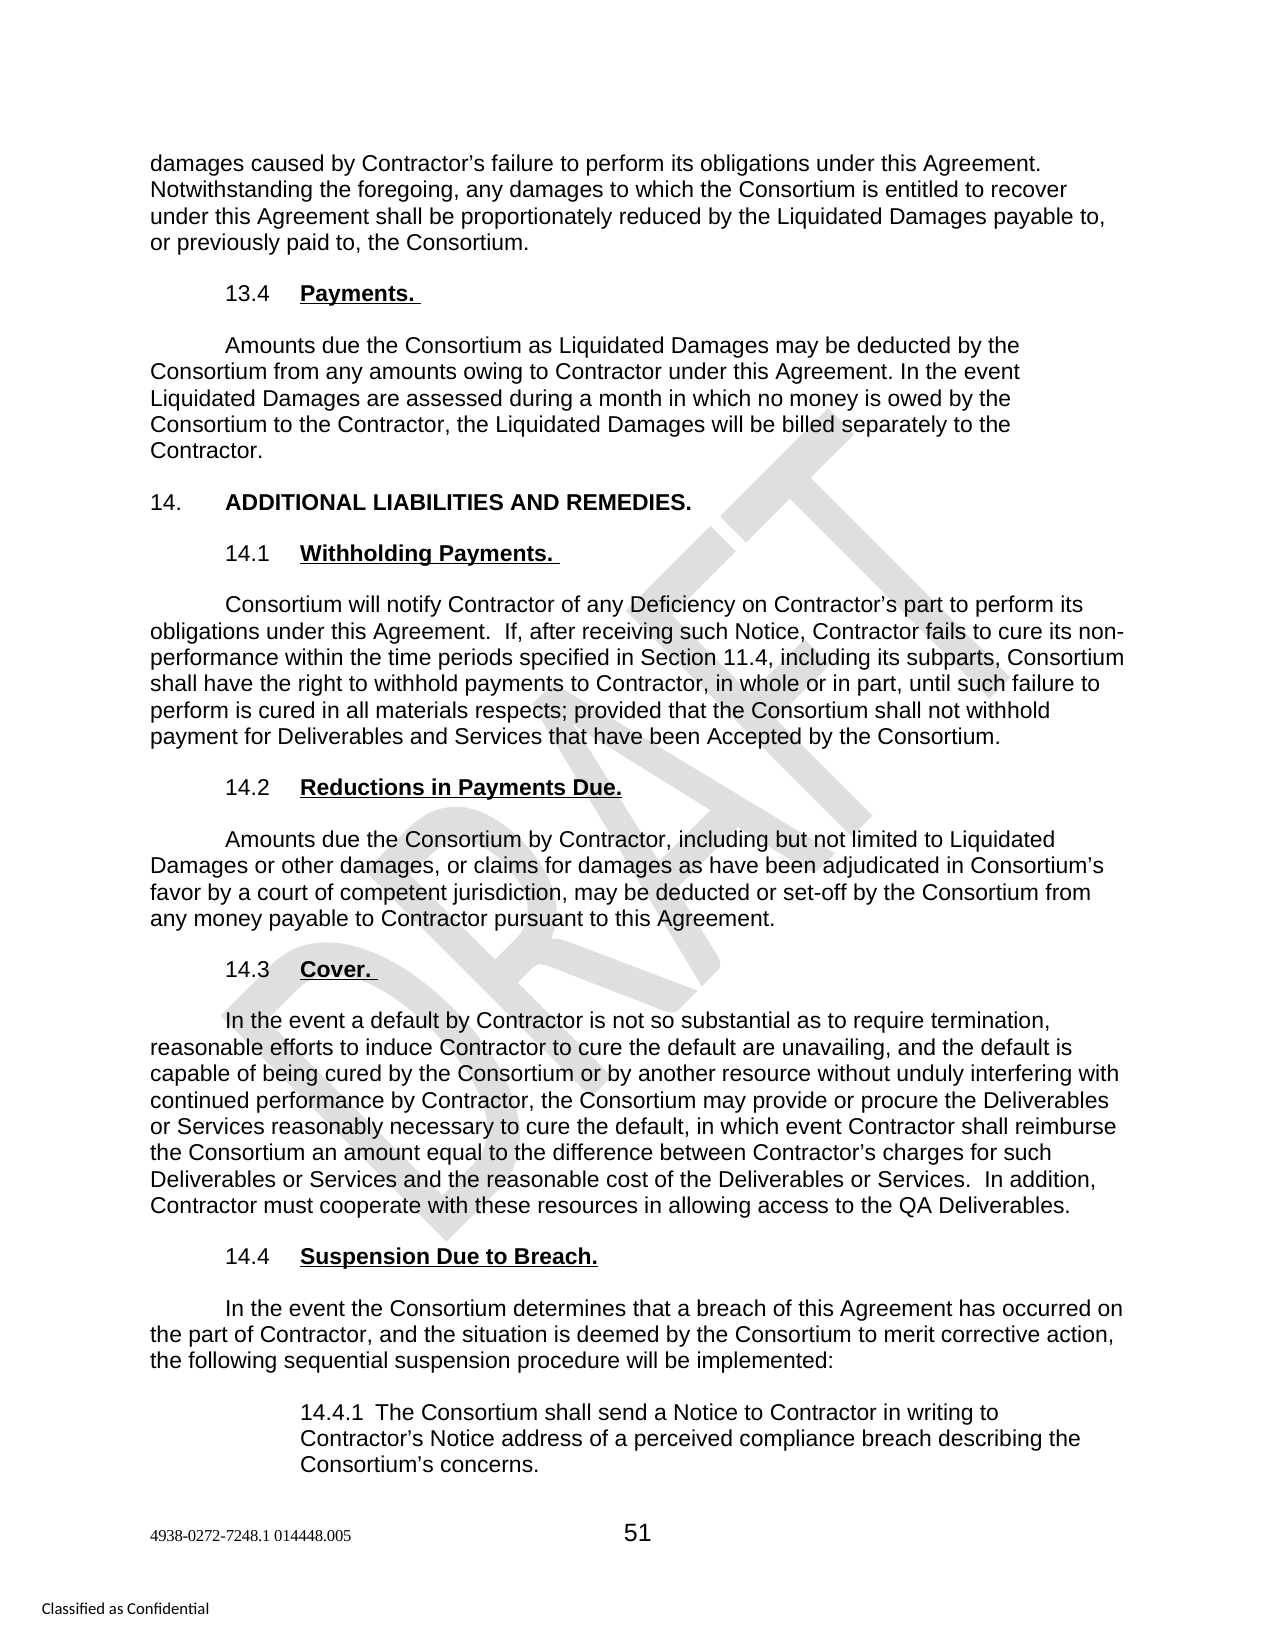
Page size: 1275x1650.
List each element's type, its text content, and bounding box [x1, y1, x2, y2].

text The Consortium shall send a Notice to Contractor in writing to Contractor’s Notice address of a perceived compliance breach describing the Consortium’s concerns. [300, 1399, 1125, 1478]
text Amounts due the Consortium as Liquidated Damages may be deducted by the Consortium from any amounts owing to Contractor under this Agreement. In the event Liquidated Damages are assessed during a month in which no money is owed by the Consortium to the Contractor, the Liquidated Damages will be billed separately to the Contractor. [150, 332, 1125, 463]
text Withholding Payments. [225, 540, 1125, 566]
text Cover. [225, 956, 1125, 982]
text Payments. [225, 280, 1125, 307]
text Reductions in Payments Due. [225, 774, 1125, 801]
text In the event a default by Contractor is not so substantial as to require termination, reasonable efforts to induce Contractor to cure the default are unavailing, and the default is capable of being cured by the Consortium or by another resource without unduly interfering with continued performance by Contractor, the Consortium may provide or procure the Deliverables or Services reasonably necessary to cure the default, in which event Contractor shall reimburse the Consortium an amount equal to the difference between Contractor’s charges for such Deliverables or Services and the reasonable cost of the Deliverables or Services. In addition, Contractor must cooperate with these resources in allowing access to the QA Deliverables. [150, 1007, 1125, 1218]
text Suspension Due to Breach. [225, 1243, 1125, 1270]
text ADDITIONAL LIABILITIES AND REMEDIES. [150, 488, 1125, 515]
text Consortium will notify Contractor of any Deficiency on Contractor’s part to perform its obligations under this Agreement. If, after receiving such Notice, Contractor fails to cure its non-performance within the time periods specified in Section 11.4, including its subparts, Consortium shall have the right to withhold payments to Contractor, in whole or in part, until such failure to perform is cured in all materials respects; provided that the Consortium shall not withhold payment for Deliverables and Services that have been Accepted by the Consortium. [150, 591, 1125, 749]
text Amounts due the Consortium by Contractor, including but not limited to Liquidated Damages or other damages, or claims for damages as have been adjudicated in Consortium’s favor by a court of competent jurisdiction, may be deducted or set-off by the Consortium from any money payable to Contractor pursuant to this Agreement. [150, 826, 1125, 931]
text In the event the Consortium determines that a breach of this Agreement has occurred on the part of Contractor, and the situation is deemed by the Consortium to merit corrective action, the following sequential suspension procedure will be implemented: [150, 1295, 1125, 1374]
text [150, 150, 1125, 255]
